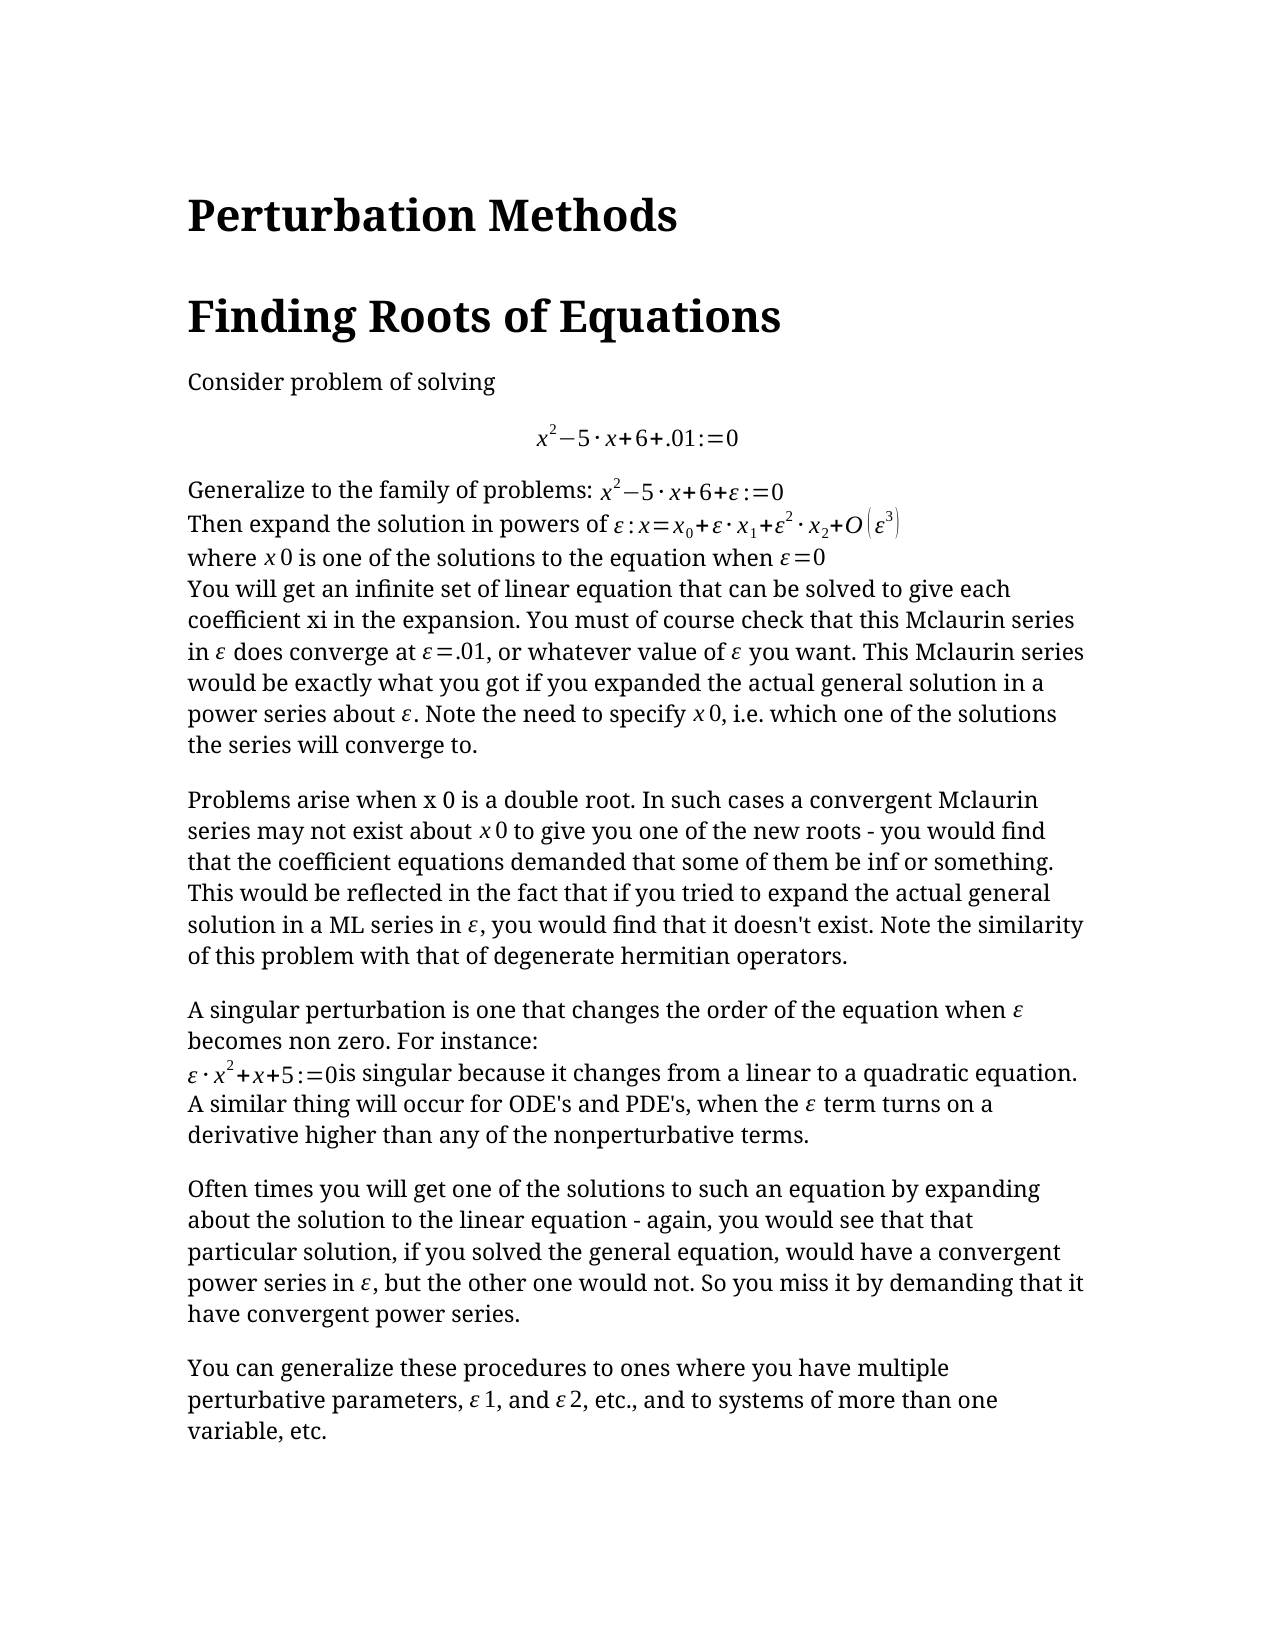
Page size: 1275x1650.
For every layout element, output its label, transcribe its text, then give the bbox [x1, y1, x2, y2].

text Consider problem of solving [187, 366, 1087, 397]
text You can generalize these procedures to ones where you have multiple perturbative parameters, , and , etc., and to systems of more than one variable, etc. [187, 1352, 1087, 1446]
text Often times you will get one of the solutions to such an equation by expanding about the solution to the linear equation - again, you would see that that particular solution, if you solved the general equation, would have a convergent power series in , but the other one would not. So you miss it by demanding that it have convergent power series. [187, 1173, 1087, 1329]
text Perturbation Methods [187, 184, 1087, 244]
text Problems arise when x 0 is a double root. In such cases a convergent Mclaurin series may not exist about to give you one of the new roots - you would find that the coefficient equations demanded that some of them be inf or something. This would be reflected in the fact that if you tried to expand the actual general solution in a ML series in , you would find that it doesn't exist. Note the similarity of this problem with that of degenerate hermitian operators. [187, 784, 1087, 971]
text Generalize to the family of problems: Then expand the solution in powers of where is one of the solutions to the equation when You will get an infinite set of linear equation that can be solved to give each coefficient xi in the expansion. You must of course check that this Mclaurin series in does converge at , or whatever value of you want. This Mclaurin series would be exactly what you got if you expanded the actual general solution in a power series about . Note the need to specify , i.e. which one of the solutions the series will converge to. [187, 474, 1087, 761]
text Finding Roots of Equations [187, 286, 1087, 346]
text A singular perturbation is one that changes the order of the equation when becomes non zero. For instance: is singular because it changes from a linear to a quadratic equation. A similar thing will occur for ODE's and PDE's, when the term turns on a derivative higher than any of the nonperturbative terms. [187, 994, 1087, 1150]
